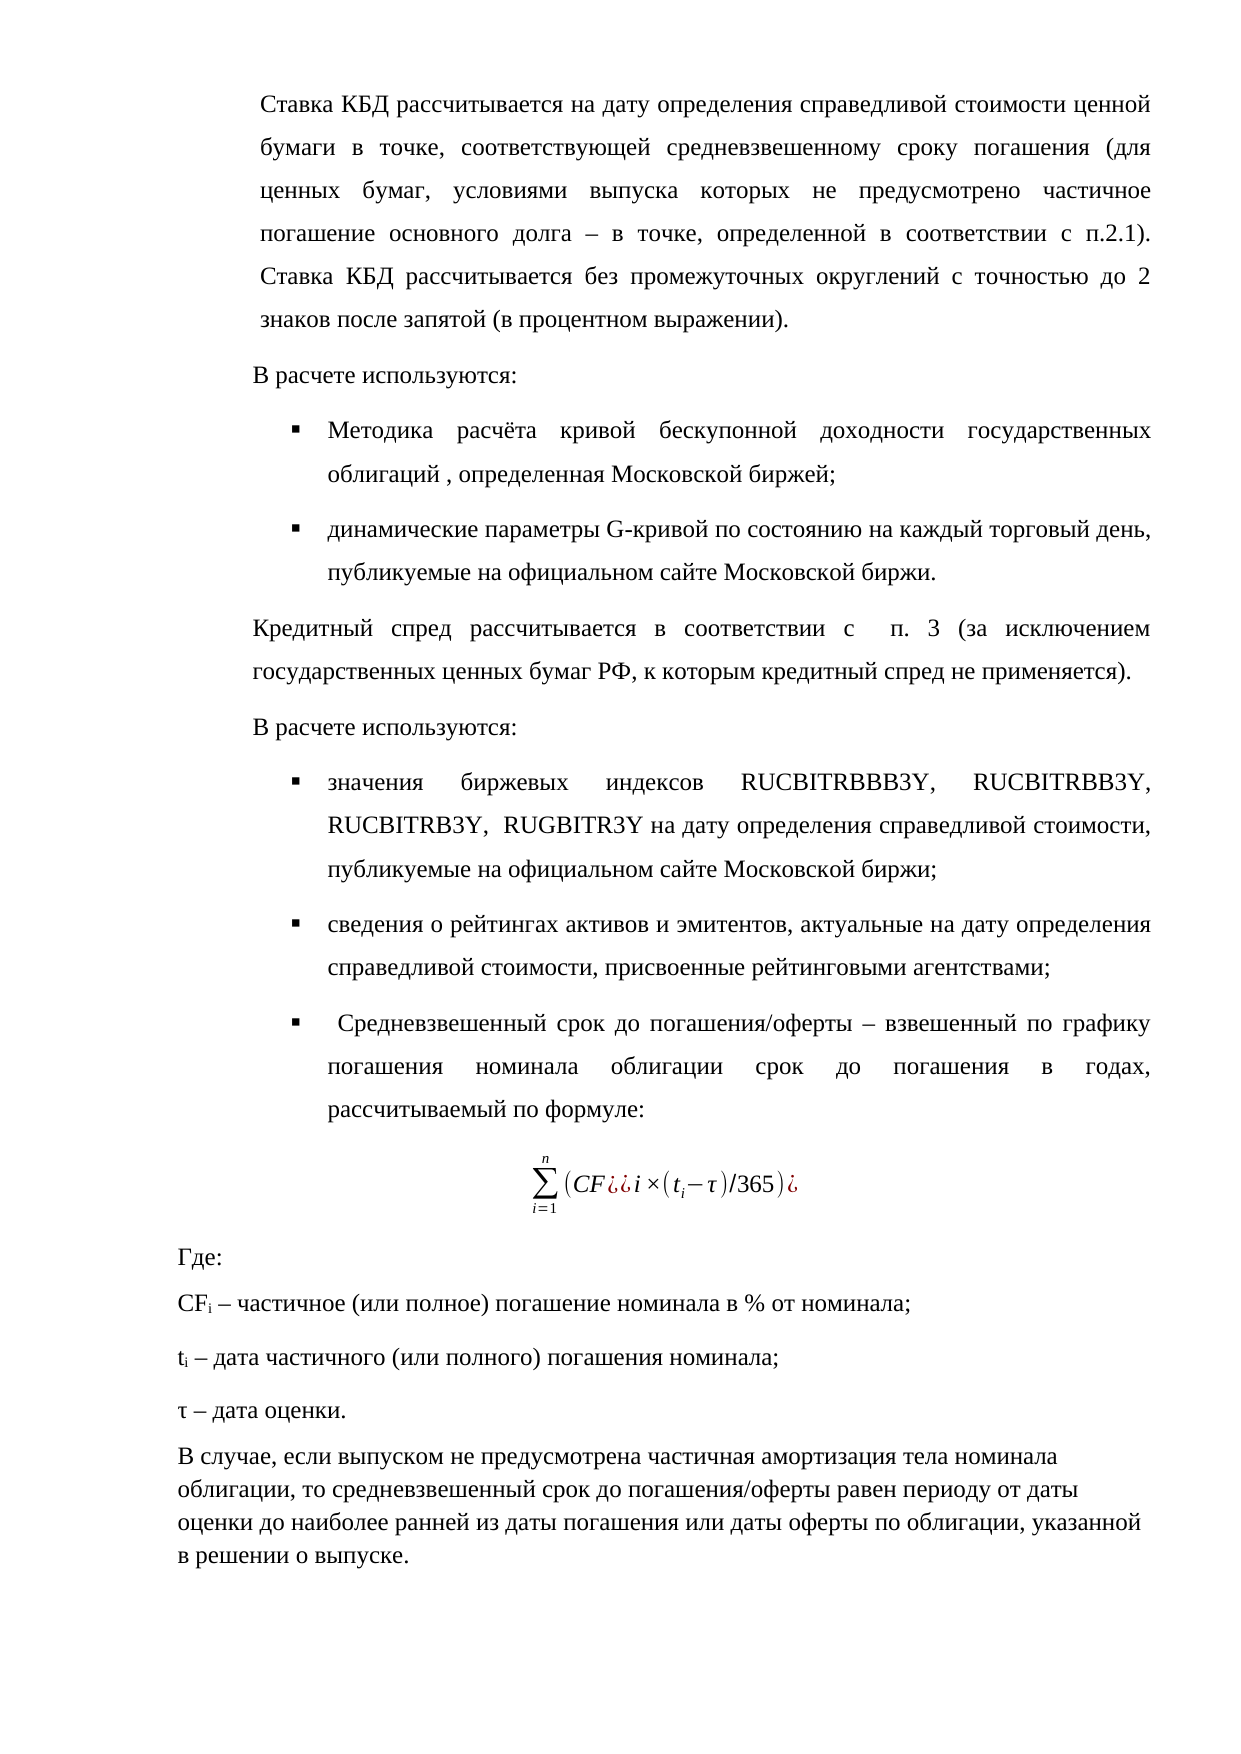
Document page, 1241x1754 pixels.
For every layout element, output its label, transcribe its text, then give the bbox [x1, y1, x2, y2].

list Методика расчёта кривой бескупонной доходности государственных облигаций , определенная Московской биржей; [290, 416, 1152, 487]
text В случае, если выпуском не предусмотрена частичная амортизация тела номинала облигации, то средневзвешенный срок до погашения/оферты равен периоду от даты оценки до наиболее ранней из даты погашения или даты оферты по облигации, указанной в решении о выпуске. [177, 1441, 1152, 1569]
text CFi – частичное (или полное) погашение номинала в % от номинала; [177, 1288, 1152, 1316]
text ti – дата частичного (или полного) погашения номинала; [177, 1342, 1152, 1370]
text В расчете используются: [252, 360, 1152, 389]
text Где: [177, 1242, 1152, 1271]
list значения биржевых индексов RUCBITRBBB3Y, RUCBITRBB3Y, RUCBITRB3Y, RUGBITR3Y на дату определения справедливой стоимости, публикуемые на официальном сайте Московской биржи; [290, 767, 1152, 882]
text В расчете используются: [252, 712, 1152, 741]
text Ставка КБД рассчитывается на дату определения справедливой стоимости ценной бумаги в точке, соответствующей средневзвешенному сроку погашения (для ценных бумаг, условиями выпуска которых не предусмотрено частичное погашение основного долга – в точке, определенной в соответствии с п.2.1). Ставка КБД рассчитывается без промежуточных округлений с точностью до 2 знаков после запятой (в процентном выражении). [260, 89, 1152, 333]
text τ – дата оценки. [177, 1395, 1152, 1424]
list сведения о рейтингах активов и эмитентов, актуальные на дату определения справедливой стоимости, присвоенные рейтинговыми агентствами; [290, 909, 1152, 981]
text Кредитный спред рассчитывается в соответствии с п. 3 (за исключением государственных ценных бумаг РФ, к которым кредитный спред не применяется). [252, 613, 1152, 685]
list Средневзвешенный срок до погашения/оферты – взвешенный по графику погашения номинала облигации срок до погашения в годах, рассчитываемый по формуле: [290, 1008, 1152, 1123]
list динамические параметры G-кривой по состоянию на каждый торговый день, публикуемые на официальном сайте Московской биржи. [290, 514, 1152, 586]
